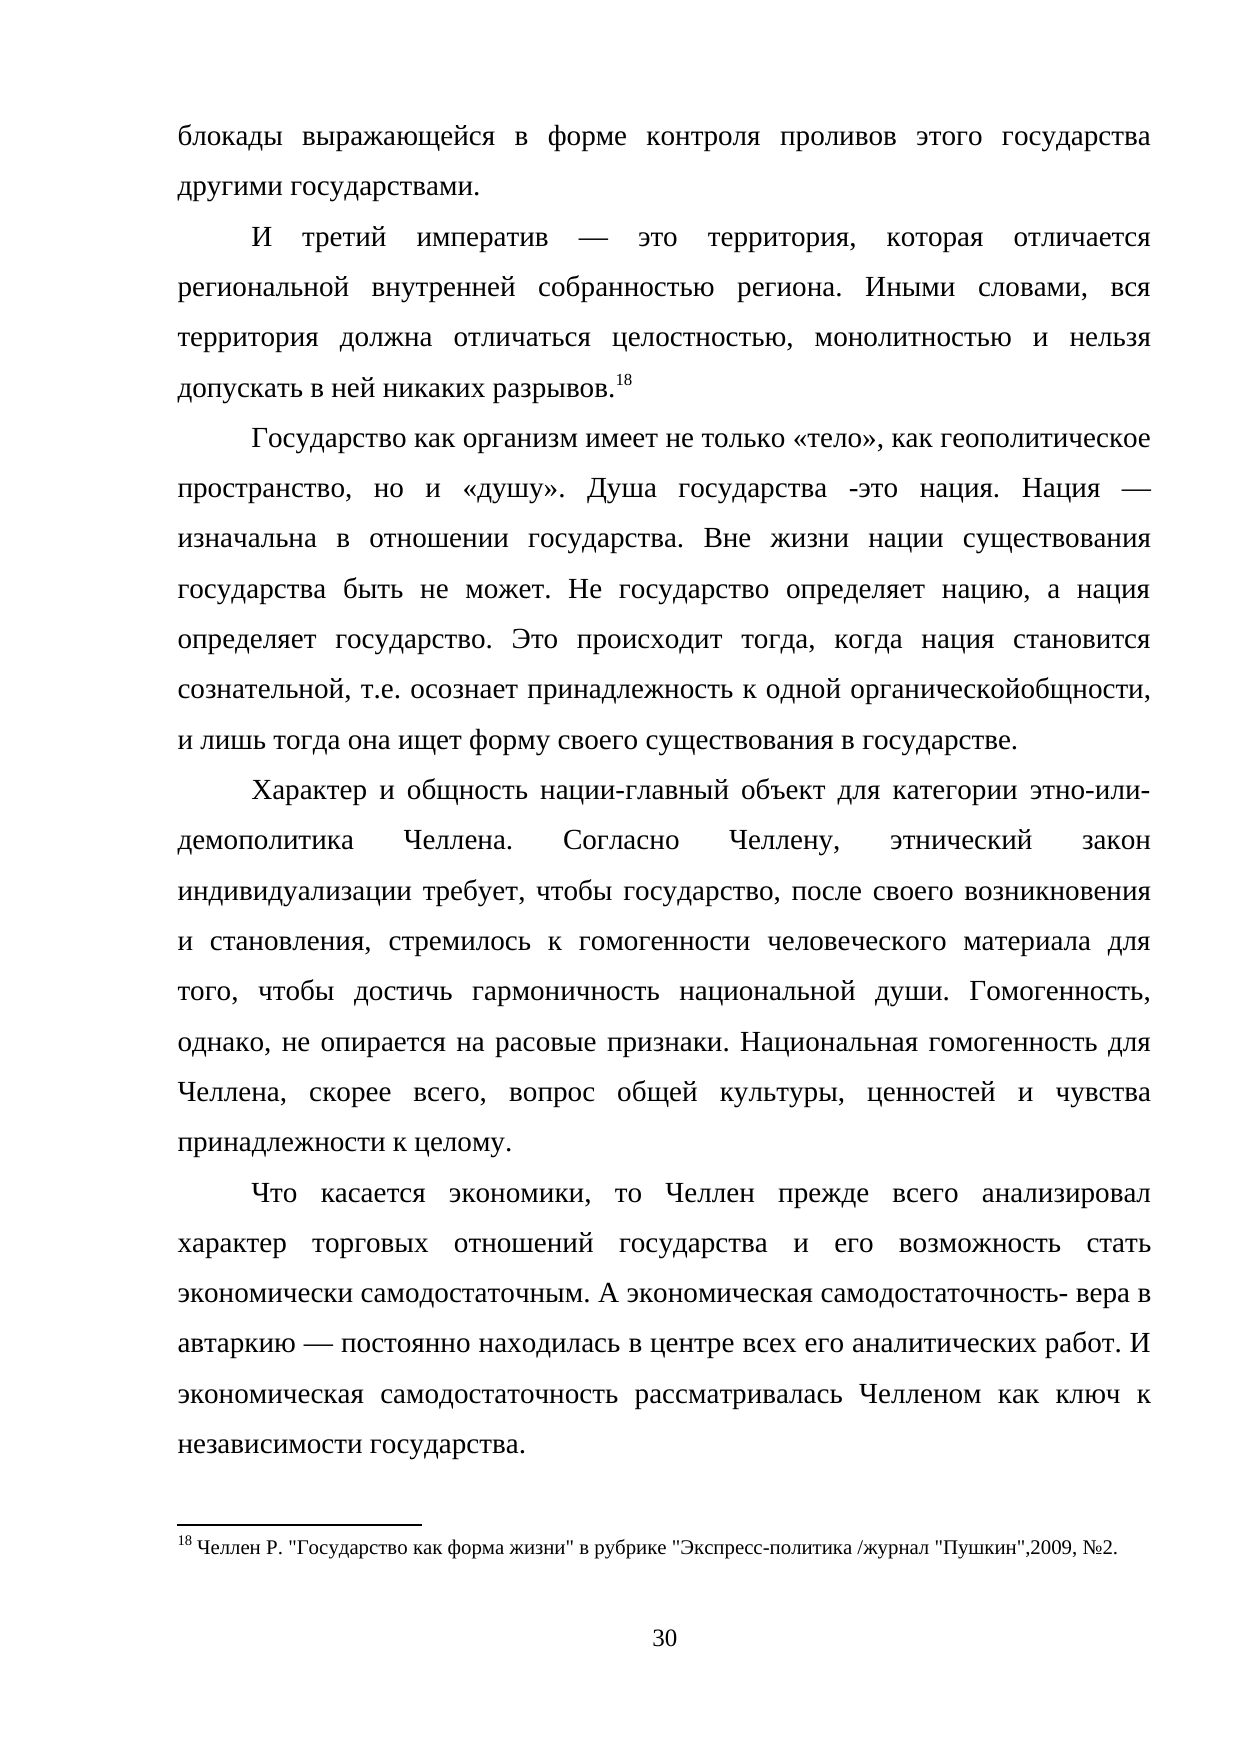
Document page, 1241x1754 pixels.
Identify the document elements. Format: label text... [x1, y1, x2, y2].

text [177, 118, 1152, 202]
text Характер и общность нации-главный объект для категории этно-или- демополитика Челлена. Согласно Челлену, этнический закон индивидуализации требует, чтобы государство, после своего возникновения и становления, стремилось к гомогенности человеческого материала для того, чтобы достичь гармоничность национальной души. Гомогенность, однако, не опирается на расовые признаки. Национальная гомогенность для Челлена, скорее всего, вопрос общей культуры, ценностей и чувства принадлежности к целому. [177, 772, 1152, 1158]
text Что касается экономики, то Челлен прежде всего анализировал характер торговых отношений государства и его возможность стать экономически самодостаточным. А экономическая самодостаточность- вера в автаркию — постоянно находилась в центре всех его аналитических работ. И экономическая самодостаточность рассматривалась Челленом как ключ к независимости государства. [177, 1175, 1152, 1460]
text И третий императив — это территория, которая отличается региональной внутренней собранностью региона. Иными словами, вся территория должна отличаться целостностью, монолитностью и нельзя допускать в ней никаких разрывов. [177, 219, 1152, 403]
text Государство как организм имеет не только «тело», как геополитическое пространство, но и «душу». Душа государства -это нация. Нация — изначальна в отношении государства. Вне жизни нации существования государства быть не может. Не государство определяет нацию, а нация определяет государство. Это происходит тогда, когда нация становится сознательной, т.е. осознает принадлежность к одной органическойобщности, и лишь тогда она ищет форму своего существования в государстве. [177, 420, 1152, 755]
